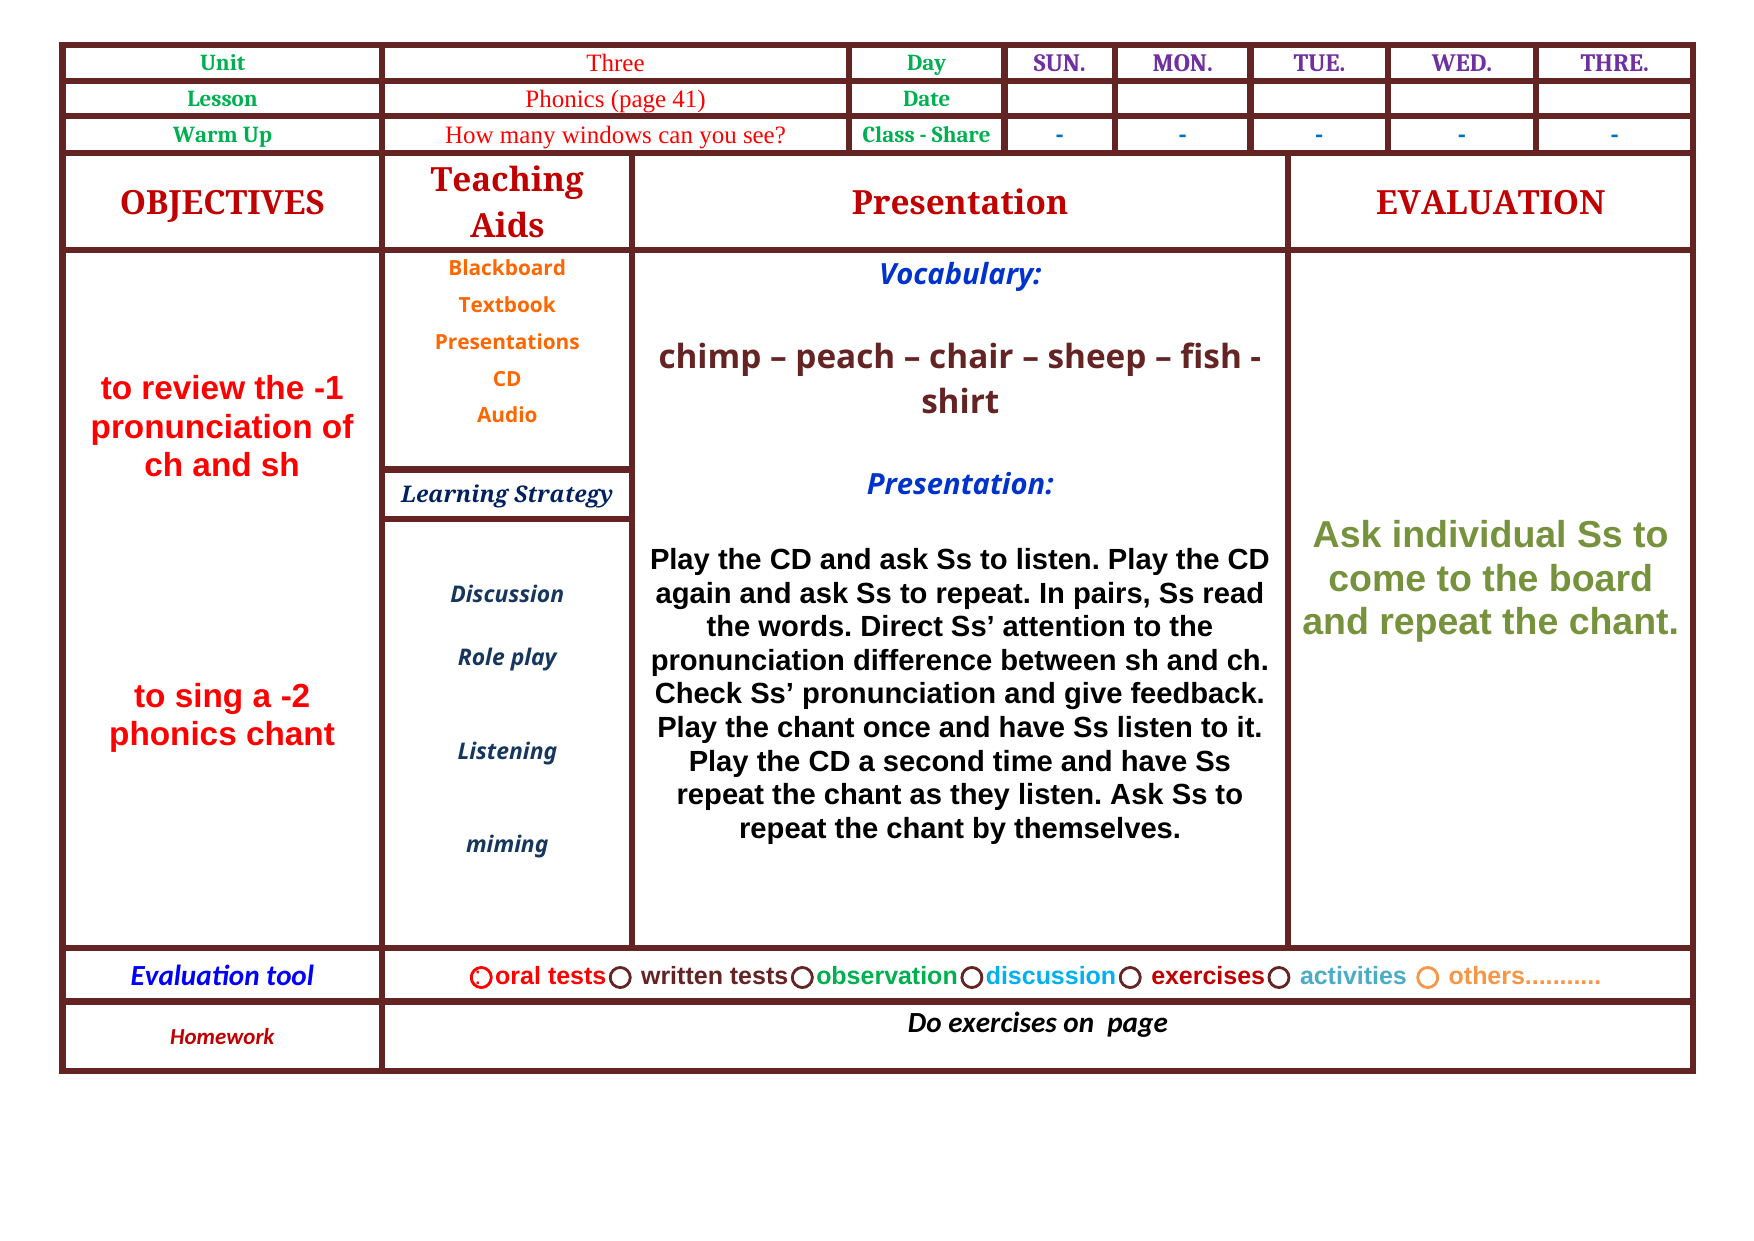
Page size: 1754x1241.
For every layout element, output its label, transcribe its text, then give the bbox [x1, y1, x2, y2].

table_cell Vocabulary: chimp – peach – chair – sheep – fish - shirt Presentation: Play the CD and ask Ss to listen. Play the CD again and ask Ss to repeat. In pairs, Ss read the words. Direct Ss’ attention to the pronunciation difference between sh and ch. Check Ss’ pronunciation and give feedback. Play the chant once and have Ss listen to it. Play the CD a second time and have Ss repeat the chant as they listen. Ask Ss to repeat the chant by themselves. [635, 253, 1285, 945]
table_header MON. [1118, 48, 1247, 78]
table_cell How many windows can you see? [385, 119, 846, 150]
table_cell - [1391, 119, 1533, 150]
table_cell [1391, 84, 1533, 113]
table_header WED. [1391, 48, 1533, 78]
table_cell - [1254, 119, 1385, 150]
table_cell - [1008, 119, 1112, 150]
table_cell EVALUATION [1291, 156, 1690, 247]
table_header TUE. [1254, 48, 1385, 78]
table_cell Lesson [66, 84, 379, 113]
table_header Day [852, 48, 1001, 78]
table_cell Discussion Role play Listening miming [385, 522, 629, 945]
table_cell 1- to review the pronunciation of ch and sh 2- to sing a phonics chant [66, 253, 379, 945]
table_cell Warm Up [66, 119, 379, 150]
table_header SUN. [1008, 48, 1112, 78]
table_cell Do exercises on page [385, 1005, 1690, 1068]
table_cell OBJECTIVES [66, 156, 379, 247]
table_header THRE. [1539, 48, 1690, 78]
table_cell - [1118, 119, 1247, 150]
table_cell Blackboard Textbook Presentations CD Audio [385, 253, 629, 466]
table_cell Homework [66, 1005, 379, 1068]
table_header Unit [66, 48, 379, 78]
table_cell : ⃝ oral tests ⃝ written tests ⃝ observation ⃝ discussion ⃝ exercises ⃝ activities ⃝ others........... [385, 951, 1690, 998]
table_cell Teaching Aids [385, 156, 629, 247]
table_cell Date [852, 84, 1001, 113]
table_cell Evaluation tool [66, 951, 379, 998]
table_cell Ask individual Ss to come to the board and repeat the chant. [1291, 253, 1690, 945]
table_header Three [385, 48, 846, 78]
table_cell Phonics (page 41) [385, 84, 846, 113]
table_cell [1008, 84, 1112, 113]
table_cell Learning Strategy [385, 473, 629, 516]
table_cell [1254, 84, 1385, 113]
table_cell Presentation [635, 156, 1285, 247]
table_cell Class - Share [852, 119, 1001, 150]
table_cell [1118, 84, 1247, 113]
table_cell [1539, 84, 1690, 113]
table_cell - [1539, 119, 1690, 150]
